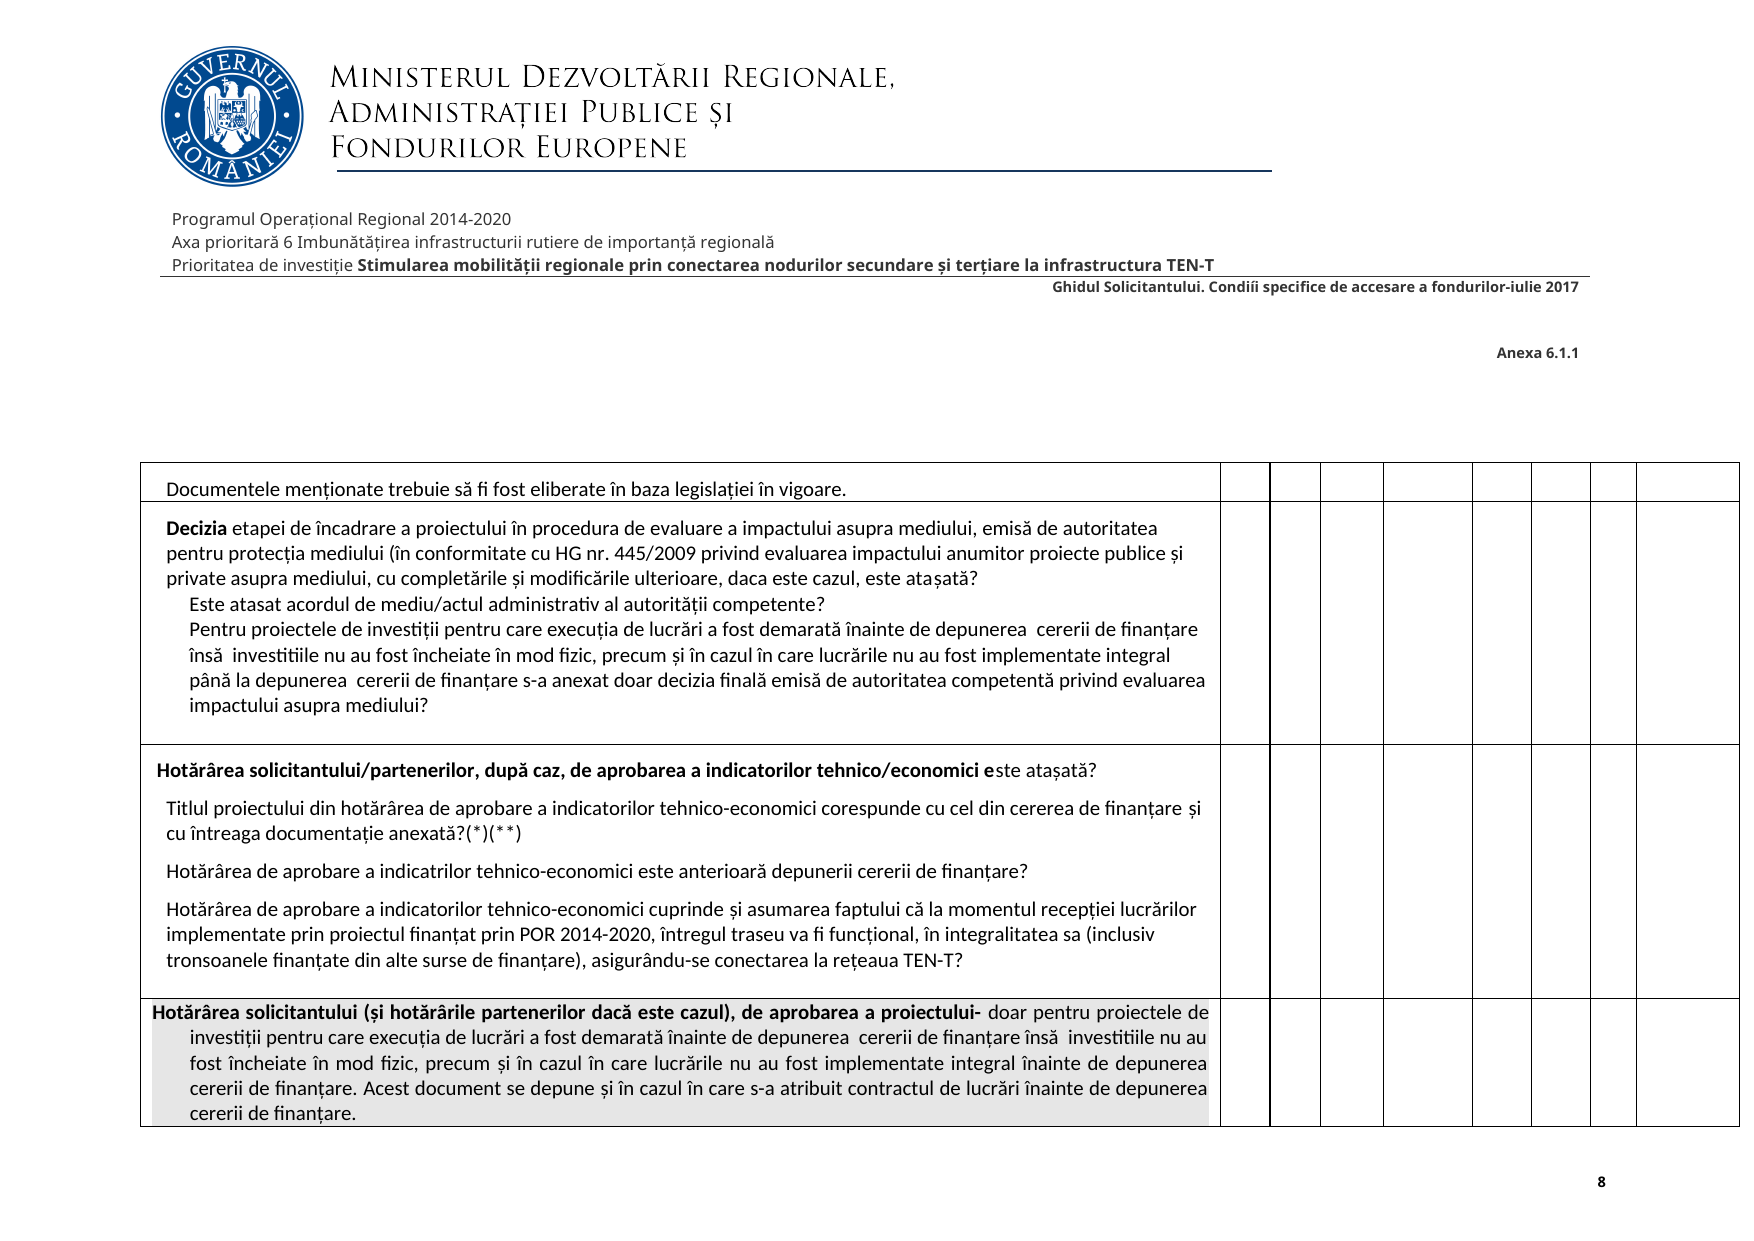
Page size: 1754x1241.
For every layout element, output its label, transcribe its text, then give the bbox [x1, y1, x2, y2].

table_cell [1637, 463, 1739, 501]
table_cell [1321, 463, 1383, 501]
table_cell [1591, 502, 1636, 743]
table_cell Certificatul de urbanism (și autorizația de construire -pentru lucrări începute): Este ataşat Certificatul de urbanism și este in termen de valabilitate? Sunt atașate avize/acorduri de principiu (mentionate de CU) obtinute pana la data depunerii cererii de finantare? Este ataşată și Autorizația de construire (pentru lucrări începute) și este in termen de valabilitate?(in acest caz CU se poate să nu fie în termenul de valabilitate) Documentele menționate trebuie să fi fost eliberate în baza legislației în vigoare. [141, 463, 1220, 501]
table_cell Decizia etapei de încadrare a proiectului în procedura de evaluare a impactului asupra mediului, emisă de autoritatea pentru protecția mediului (în conformitate cu HG nr. 445/2009 privind evaluarea impactului anumitor proiecte publice şi private asupra mediului, cu completările şi modificările ulterioare, daca este cazul, este atașată? Este atasat acordul de mediu/actul administrativ al autorității competente? Pentru proiectele de investiţii pentru care execuţia de lucrări a fost demarată înainte de depunerea cererii de finanțare însă investitiile nu au fost încheiate în mod fizic, precum și în cazul în care lucrările nu au fost implementate integral până la depunerea cererii de finanțare s-a anexat doar decizia finală emisă de autoritatea competentă privind evaluarea impactului asupra mediului? [141, 502, 1220, 743]
table_cell [1221, 999, 1269, 1126]
table_cell [1271, 502, 1320, 743]
table_cell [1271, 999, 1320, 1126]
table_cell [1591, 745, 1636, 998]
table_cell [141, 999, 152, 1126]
table_cell [1271, 745, 1320, 998]
table_cell [1321, 745, 1383, 998]
table_cell [1473, 999, 1531, 1126]
table_cell [1591, 999, 1636, 1126]
table_cell [1384, 463, 1472, 501]
table_cell [1321, 999, 1383, 1126]
table_cell [1221, 463, 1269, 501]
table_cell [1384, 745, 1472, 998]
table_cell [1384, 999, 1472, 1126]
table_cell [1637, 502, 1739, 743]
table_cell [1473, 463, 1531, 501]
table_cell [1384, 502, 1472, 743]
table_cell Hotărârea solicitantului/partenerilor, după caz, de aprobarea a indicatorilor tehnico/economici este atașată? Titlul proiectului din hotărârea de aprobare a indicatorilor tehnico-economici corespunde cu cel din cererea de finanțare și cu întreaga documentație anexată?(*)(**) Hotărârea de aprobare a indicatrilor tehnico-economici este anterioară depunerii cererii de finanțare? Hotărârea de aprobare a indicatorilor tehnico-economici cuprinde și asumarea faptului că la momentul recepției lucrărilor implementate prin proiectul finanțat prin POR 2014-2020, întregul traseu va fi funcțional, în integralitatea sa (inclusiv tronsoanele finanțate din alte surse de finanțare), asigurându-se conectarea la rețeaua TEN-T? [141, 745, 1220, 998]
table_cell [1637, 745, 1739, 998]
table_cell [1591, 463, 1636, 501]
table_cell [1321, 502, 1383, 743]
table_cell [1221, 745, 1269, 998]
table_cell [1532, 999, 1590, 1126]
table_cell [1221, 502, 1269, 743]
table_cell [1637, 999, 1739, 1126]
table_cell [1473, 745, 1531, 998]
picture [159, 44, 905, 188]
table_cell [1532, 463, 1590, 501]
table_cell [1532, 745, 1590, 998]
table_cell [1532, 502, 1590, 743]
table_cell [1271, 463, 1320, 501]
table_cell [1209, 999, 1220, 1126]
table_cell [1473, 502, 1531, 743]
